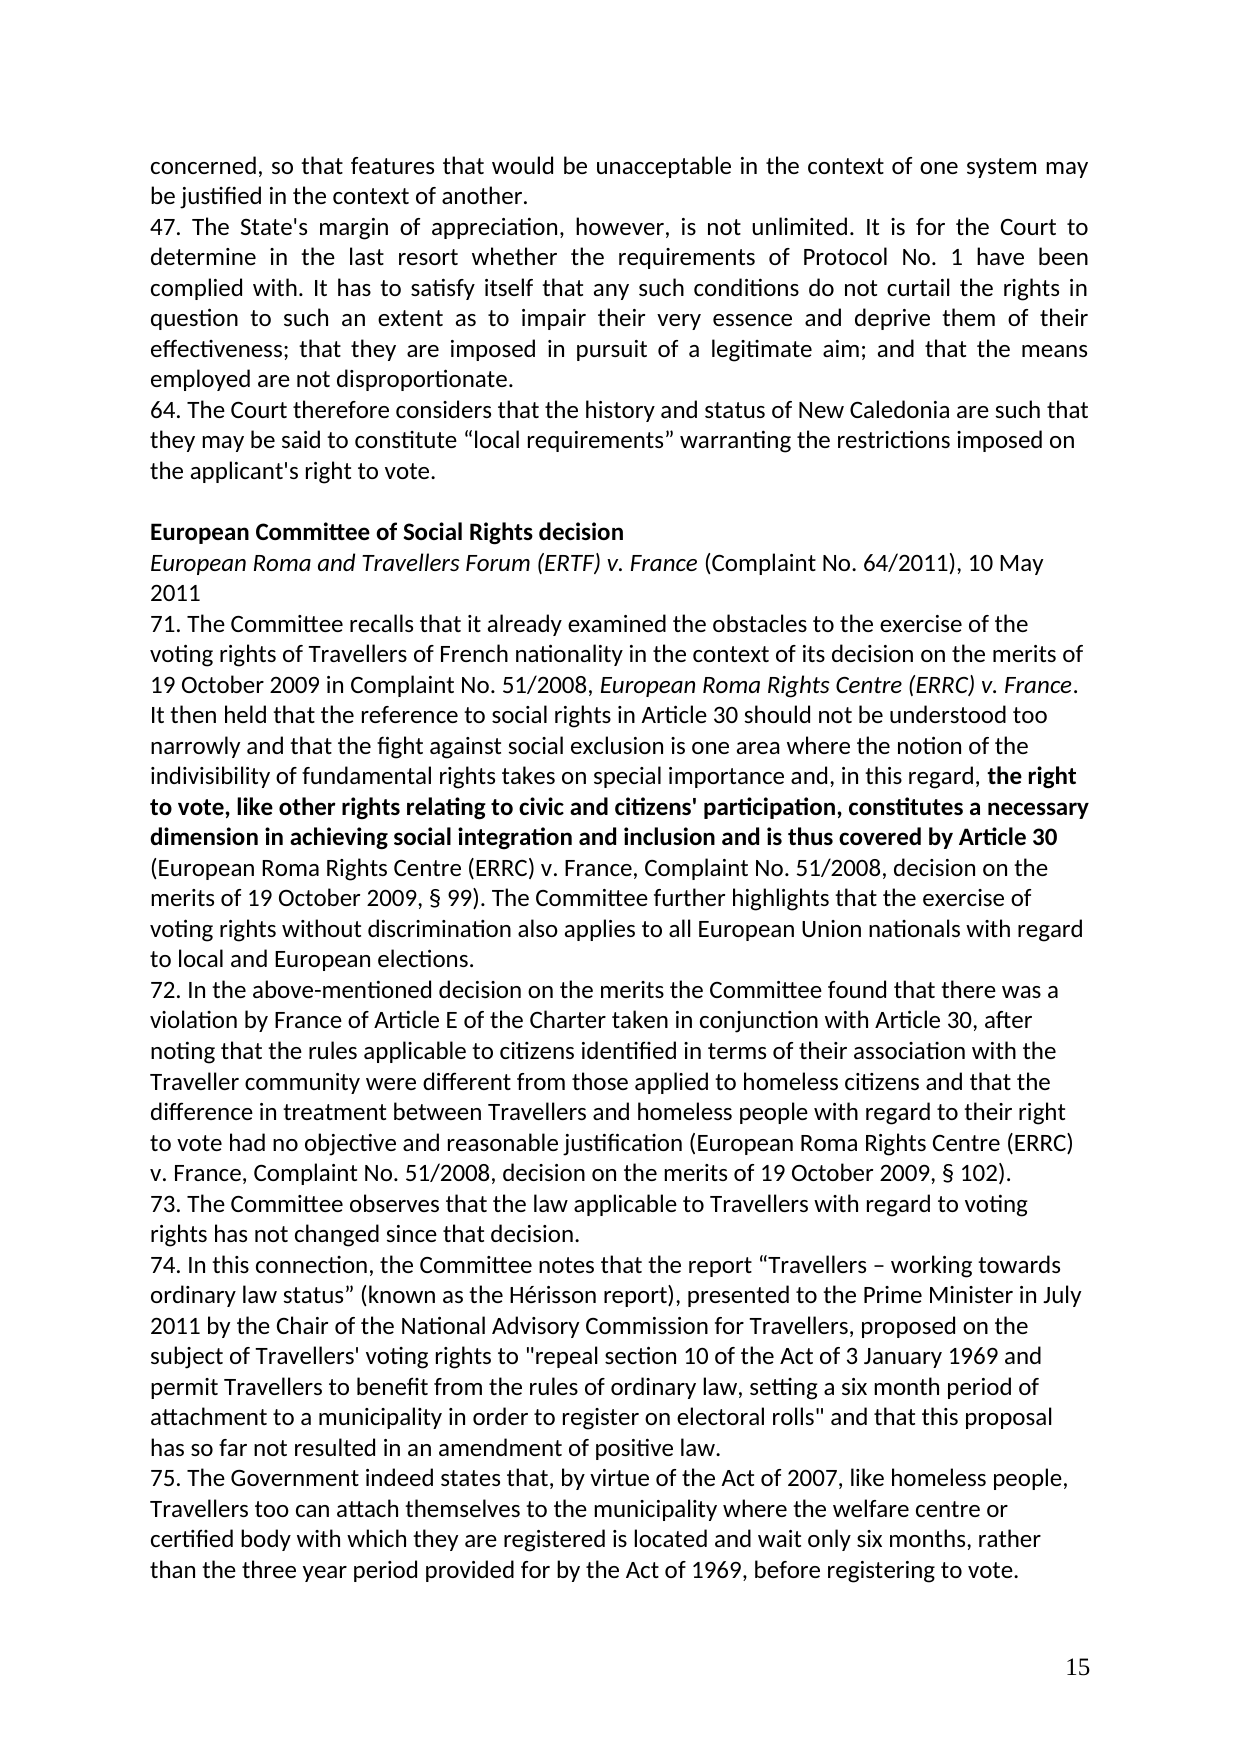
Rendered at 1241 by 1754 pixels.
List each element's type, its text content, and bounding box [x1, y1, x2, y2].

text 73. The Committee observes that the law applicable to Travellers with regard to voting rights has not changed since that decision. [150, 1188, 1090, 1249]
text 64. The Court therefore considers that the history and status of New Caledonia are such that they may be said to constitute “local requirements” warranting the restrictions imposed on the applicant's right to vote. [437, 425, 1090, 486]
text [150, 150, 1090, 211]
text 47. The State's margin of appreciation, however, is not unlimited. It is for the Court to determine in the last resort whether the requirements of Protocol No. 1 have been complied with. It has to satisfy itself that any such conditions do not curtail the rights in question to such an extent as to impair their very essence and deprive them of their effectiveness; that they are imposed in pursuit of a legitimate aim; and that the means employed are not disproportionate. [150, 211, 1090, 394]
text European Committee of Social Rights decision [150, 516, 1090, 547]
text 74. In this connection, the Committee notes that the report “Travellers – working towards ordinary law status” (known as the Hérisson report), presented to the Prime Minister in July 2011 by the Chair of the National Advisory Commission for Travellers, proposed on the subject of Travellers' voting rights to "repeal section 10 of the Act of 3 January 1969 and permit Travellers to benefit from the rules of ordinary law, setting a six month period of attachment to a municipality in order to register on electoral rolls" and that this proposal has so far not resulted in an amendment of positive law. [150, 1249, 1090, 1462]
text 72. In the above-mentioned decision on the merits the Committee found that there was a violation by France of Article E of the Charter taken in conjunction with Article 30, after noting that the rules applicable to citizens identified in terms of their association with the Traveller community were different from those applied to homeless citizens and that the difference in treatment between Travellers and homeless people with regard to their right to vote had no objective and reasonable justification (European Roma Rights Centre (ERRC) v. France, Complaint No. 51/2008, decision on the merits of 19 October 2009, § 102). [150, 974, 1090, 1188]
text 75. The Government indeed states that, by virtue of the Act of 2007, like homeless people, Travellers too can attach themselves to the municipality where the welfare centre or certified body with which they are registered is located and wait only six months, rather than the three year period provided for by the Act of 1969, before registering to vote. [150, 1462, 1090, 1584]
text European Roma and Travellers Forum (ERTF) v. France (Complaint No. 64/2011), 10 May 2011 [150, 547, 1090, 608]
text 71. The Committee recalls that it already examined the obstacles to the exercise of the voting rights of Travellers of French nationality in the context of its decision on the merits of 19 October 2009 in Complaint No. 51/2008, European Roma Rights Centre (ERRC) v. France. It then held that the reference to social rights in Article 30 should not be understood too narrowly and that the fight against social exclusion is one area where the notion of the indivisibility of fundamental rights takes on special importance and, in this regard, the right to vote, like other rights relating to civic and citizens' participation, constitutes a necessary dimension in achieving social integration and inclusion and is thus covered by Article 30 (European Roma Rights Centre (ERRC) v. France, Complaint No. 51/2008, decision on the merits of 19 October 2009, § 99). The Committee further highlights that the exercise of voting rights without discrimination also applies to all European Union nationals with regard to local and European elections. [150, 608, 1090, 974]
